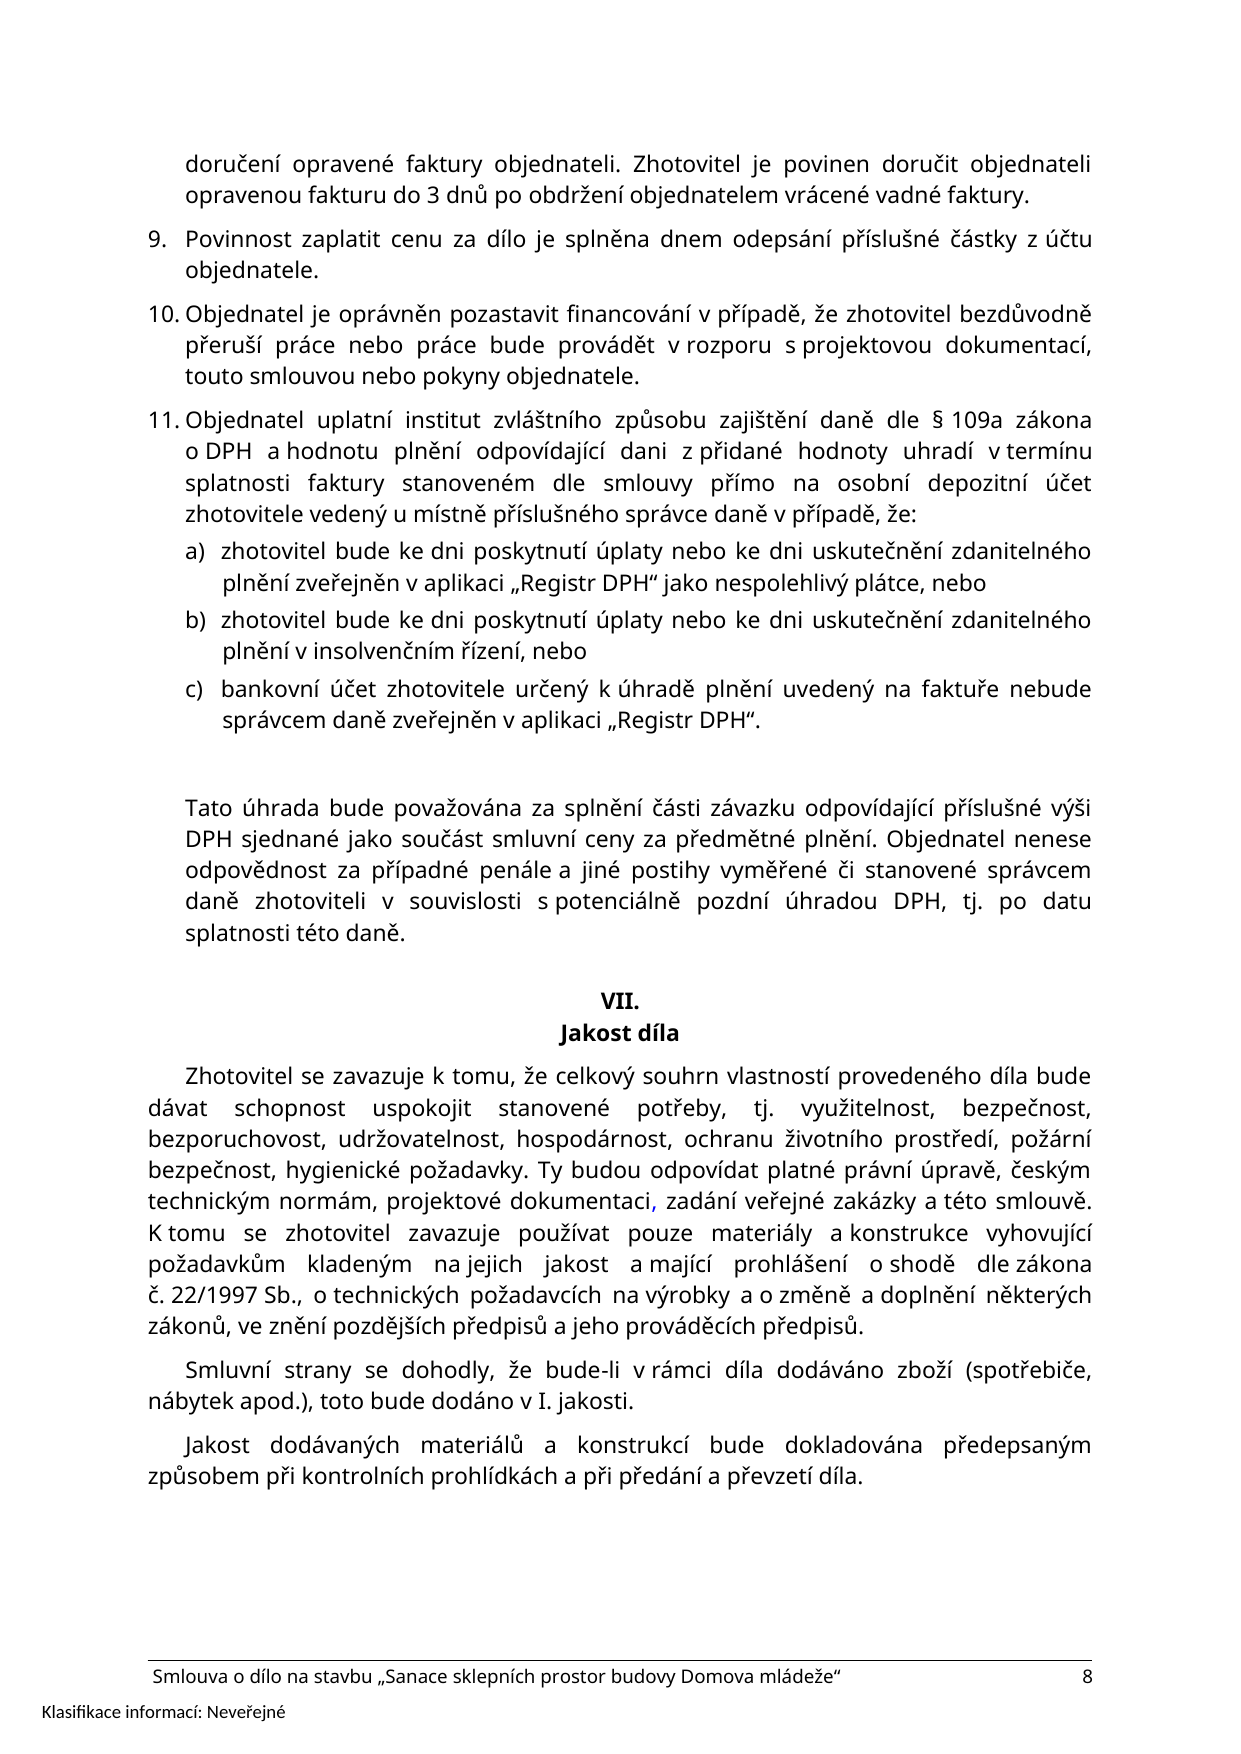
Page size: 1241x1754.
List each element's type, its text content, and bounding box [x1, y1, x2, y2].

list zhotovitel bude ke dni poskytnutí úplaty nebo ke dni uskutečnění zdanitelného plnění v insolvenčním řízení, nebo [185, 604, 1092, 666]
list bankovní účet zhotovitele určený k úhradě plnění uvedený na faktuře nebude správcem daně zveřejněn v aplikaci „Registr DPH“. [185, 673, 1092, 735]
list Zhotovitel se zavazuje k tomu, že celkový souhrn vlastností provedeného díla bude dávat schopnost uspokojit stanovené potřeby, tj. využitelnost, bezpečnost, bezporuchovost, udržovatelnost, hospodárnost, ochranu životního prostředí, požární bezpečnost, hygienické požadavky. Ty budou odpovídat platné právní úpravě, českým technickým normám, projektové dokumentaci, zadání veřejné zakázky a této smlouvě. K tomu se zhotovitel zavazuje používat pouze materiály a konstrukce vyhovující požadavkům kladeným na jejich jakost a mající prohlášení o shodě dle zákona č. 22/1997 Sb., o technických požadavcích na výrobky a o změně a doplnění některých zákonů, ve znění pozdějších předpisů a jeho prováděcích předpisů. [148, 1060, 1092, 1341]
list Objednatel je oprávněn pozastavit financování v případě, že zhotovitel bezdůvodně přeruší práce nebo práce bude provádět v rozporu s projektovou dokumentací, touto smlouvou nebo pokyny objednatele. [148, 298, 1092, 391]
list zhotovitel bude ke dni poskytnutí úplaty nebo ke dni uskutečnění zdanitelného plnění zveřejněn v aplikaci „Registr DPH“ jako nespolehlivý plátce, nebo [185, 535, 1092, 598]
list Smluvní strany se dohodly, že bude-li v rámci díla dodáváno zboží (spotřebiče, nábytek apod.), toto bude dodáno v I. jakosti. [148, 1354, 1092, 1416]
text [185, 148, 1092, 210]
list Objednatel uplatní institut zvláštního způsobu zajištění daně dle § 109a zákona o DPH a hodnotu plnění odpovídající dani z přidané hodnoty uhradí v termínu splatnosti faktury stanoveném dle smlouvy přímo na osobní depozitní účet zhotovitele vedený u místně příslušného správce daně v případě, že: [148, 404, 1092, 529]
list Povinnost zaplatit cenu za dílo je splněna dnem odepsání příslušné částky z účtu objednatele. [148, 223, 1092, 285]
text VII. Jakost díla [148, 985, 1092, 1048]
text Tato úhrada bude považována za splnění části závazku odpovídající příslušné výši DPH sjednané jako součást smluvní ceny za předmětné plnění. Objednatel nenese odpovědnost za případné penále a jiné postihy vyměřené či stanovené správcem daně zhotoviteli v souvislosti s potenciálně pozdní úhradou DPH, tj. po datu splatnosti této daně. [185, 791, 1092, 948]
list Jakost dodávaných materiálů a konstrukcí bude dokladována předepsaným způsobem při kontrolních prohlídkách a při předání a převzetí díla. [148, 1429, 1092, 1491]
